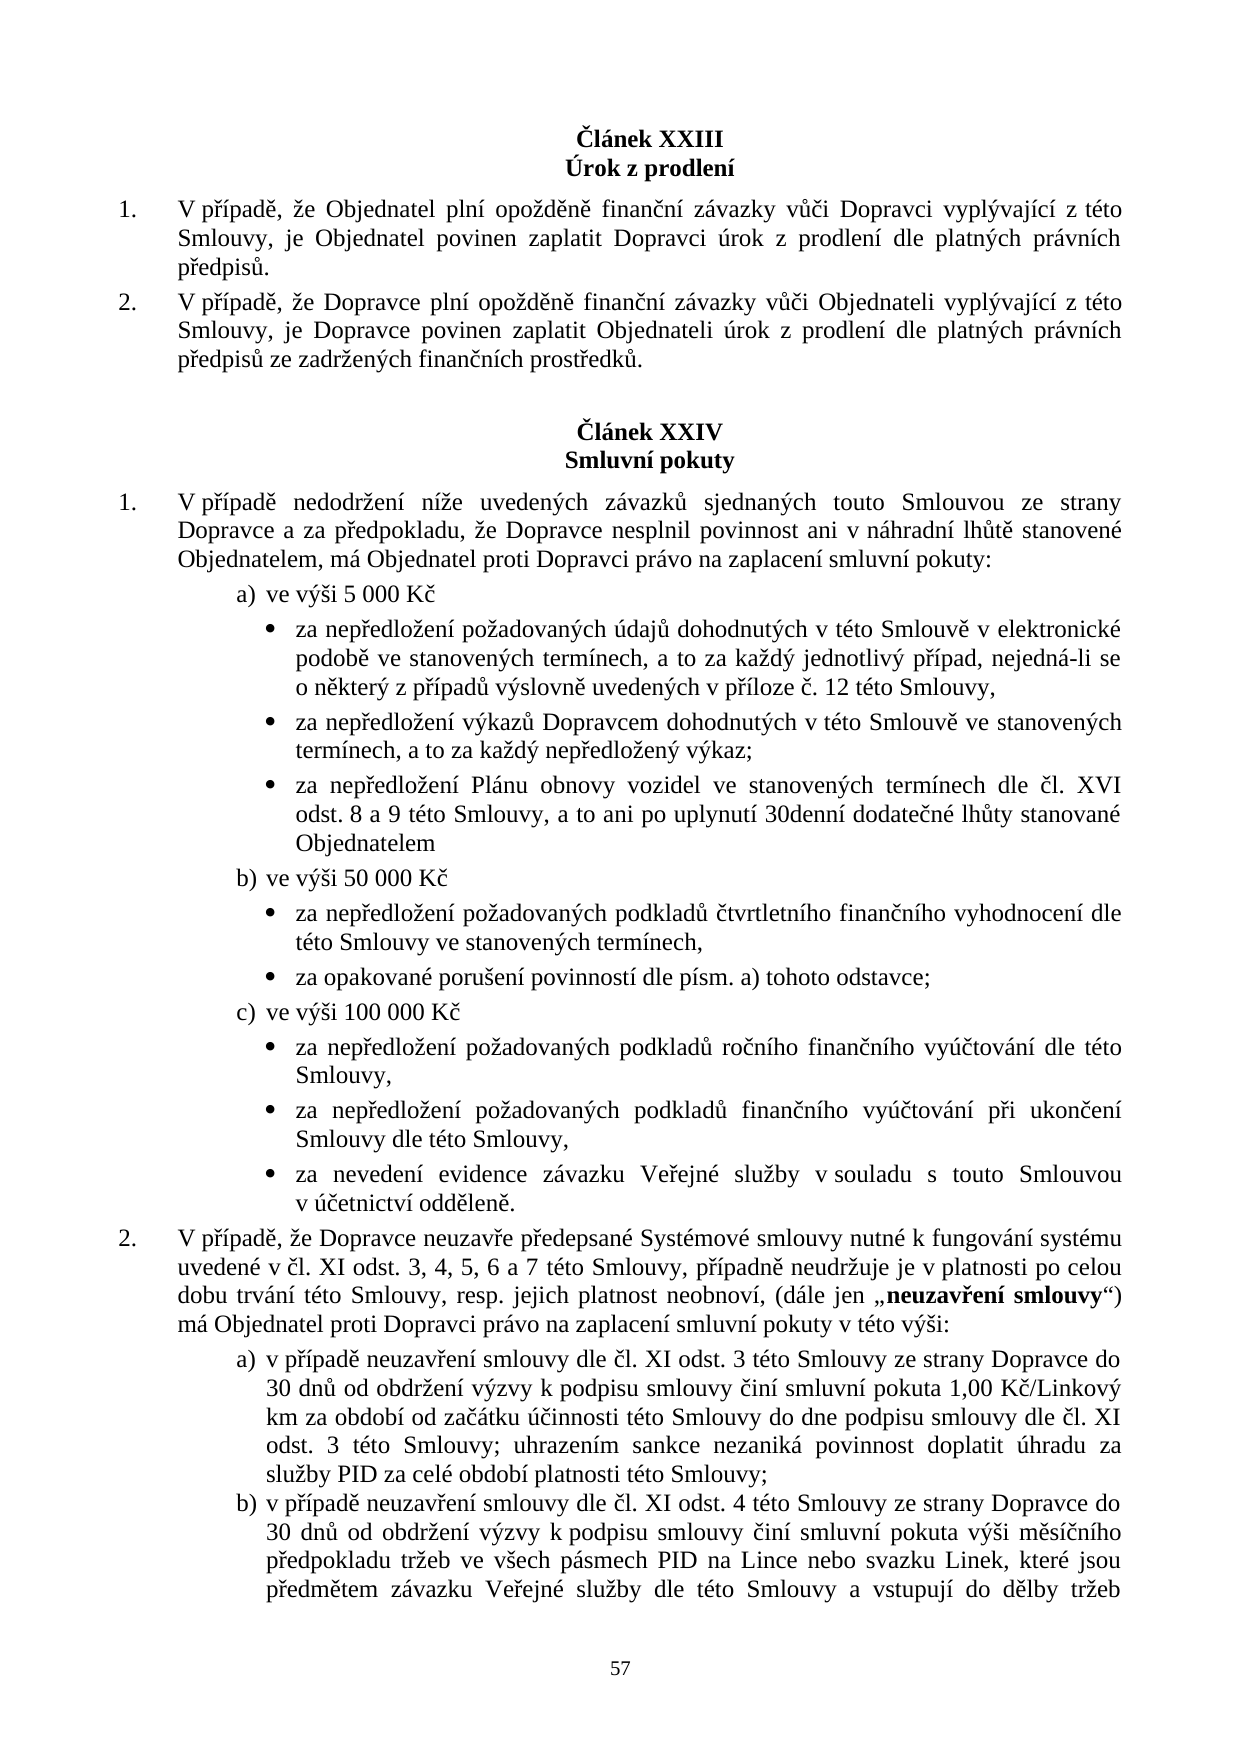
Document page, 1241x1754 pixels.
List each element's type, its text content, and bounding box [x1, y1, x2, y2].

text Úrok z prodlení [177, 153, 1122, 182]
list V případě, že Dopravce plní opožděně finanční závazky vůči Objednateli vyplývající z této Smlouvy, je Dopravce povinen zaplatit Objednateli úrok z prodlení dle platných právních předpisů ze zadržených finančních prostředků. [118, 287, 1122, 373]
text za nevedení evidence závazku Veřejné služby v souladu s touto Smlouvou v účetnictví odděleně. [266, 1159, 1122, 1217]
text za nepředložení požadovaných podkladů finančního vyúčtování při ukončení Smlouvy dle této Smlouvy, [266, 1095, 1122, 1153]
list V případě nedodržení níže uvedených závazků sjednaných touto Smlouvou ze strany Dopravce a za předpokladu, že Dopravce nesplnil povinnost ani v náhradní lhůtě stanovené Objednatelem, má Objednatel proti Dopravci právo na zaplacení smluvní pokuty: [118, 487, 1122, 573]
text Článek XXIV [177, 417, 1122, 445]
list V případě, že Dopravce neuzavře předepsané Systémové smlouvy nutné k fungování systému uvedené v čl. XI odst. 3, 4, 5, 6 a 7 této Smlouvy, případně neudržuje je v platnosti po celou dobu trvání této Smlouvy, resp. jejich platnost neobnoví, (dále jen „neuzavření smlouvy“) má Objednatel proti Dopravci právo na zaplacení smluvní pokuty v této výši: [118, 1223, 1122, 1338]
text Smluvní pokuty [177, 445, 1122, 474]
text za nepředložení Plánu obnovy vozidel ve stanovených termínech dle čl. XVI odst. 8 a 9 této Smlouvy, a to ani po uplynutí 30denní dodatečné lhůty stanované Objednatelem [266, 770, 1122, 857]
text za nepředložení požadovaných údajů dohodnutých v této Smlouvě v elektronické podobě ve stanovených termínech, a to za každý jednotlivý případ, nejedná-li se o některý z případů výslovně uvedených v příloze č. 12 této Smlouvy, [266, 614, 1122, 700]
list ve výši 50 000 Kč [236, 863, 1122, 892]
list ve výši 100 000 Kč [236, 997, 1122, 1025]
list v případě neuzavření smlouvy dle čl. XI odst. 3 této Smlouvy ze strany Dopravce do 30 dnů od obdržení výzvy k podpisu smlouvy činí smluvní pokuta 1,00 Kč/Linkový km za období od začátku účinnosti této Smlouvy do dne podpisu smlouvy dle čl. XI odst. 3 této Smlouvy; uhrazením sankce nezaniká povinnost doplatit úhradu za služby PID za celé období platnosti této Smlouvy; [236, 1344, 1122, 1488]
list V případě, že Objednatel plní opožděně finanční závazky vůči Dopravci vyplývající z této Smlouvy, je Objednatel povinen zaplatit Dopravci úrok z prodlení dle platných právních předpisů. [118, 194, 1122, 280]
text za nepředložení výkazů Dopravcem dohodnutých v této Smlouvě ve stanovených termínech, a to za každý nepředložený výkaz; [266, 707, 1122, 764]
text za opakované porušení povinností dle písm. a) tohoto odstavce; [266, 962, 1122, 990]
text za nepředložení požadovaných podkladů čtvrtletního finančního vyhodnocení dle této Smlouvy ve stanovených termínech, [266, 898, 1122, 955]
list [236, 1488, 1122, 1603]
text Článek XXIII [177, 124, 1122, 153]
list ve výši 5 000 Kč [236, 579, 1122, 608]
text za nepředložení požadovaných podkladů ročního finančního vyúčtování dle této Smlouvy, [266, 1032, 1122, 1089]
